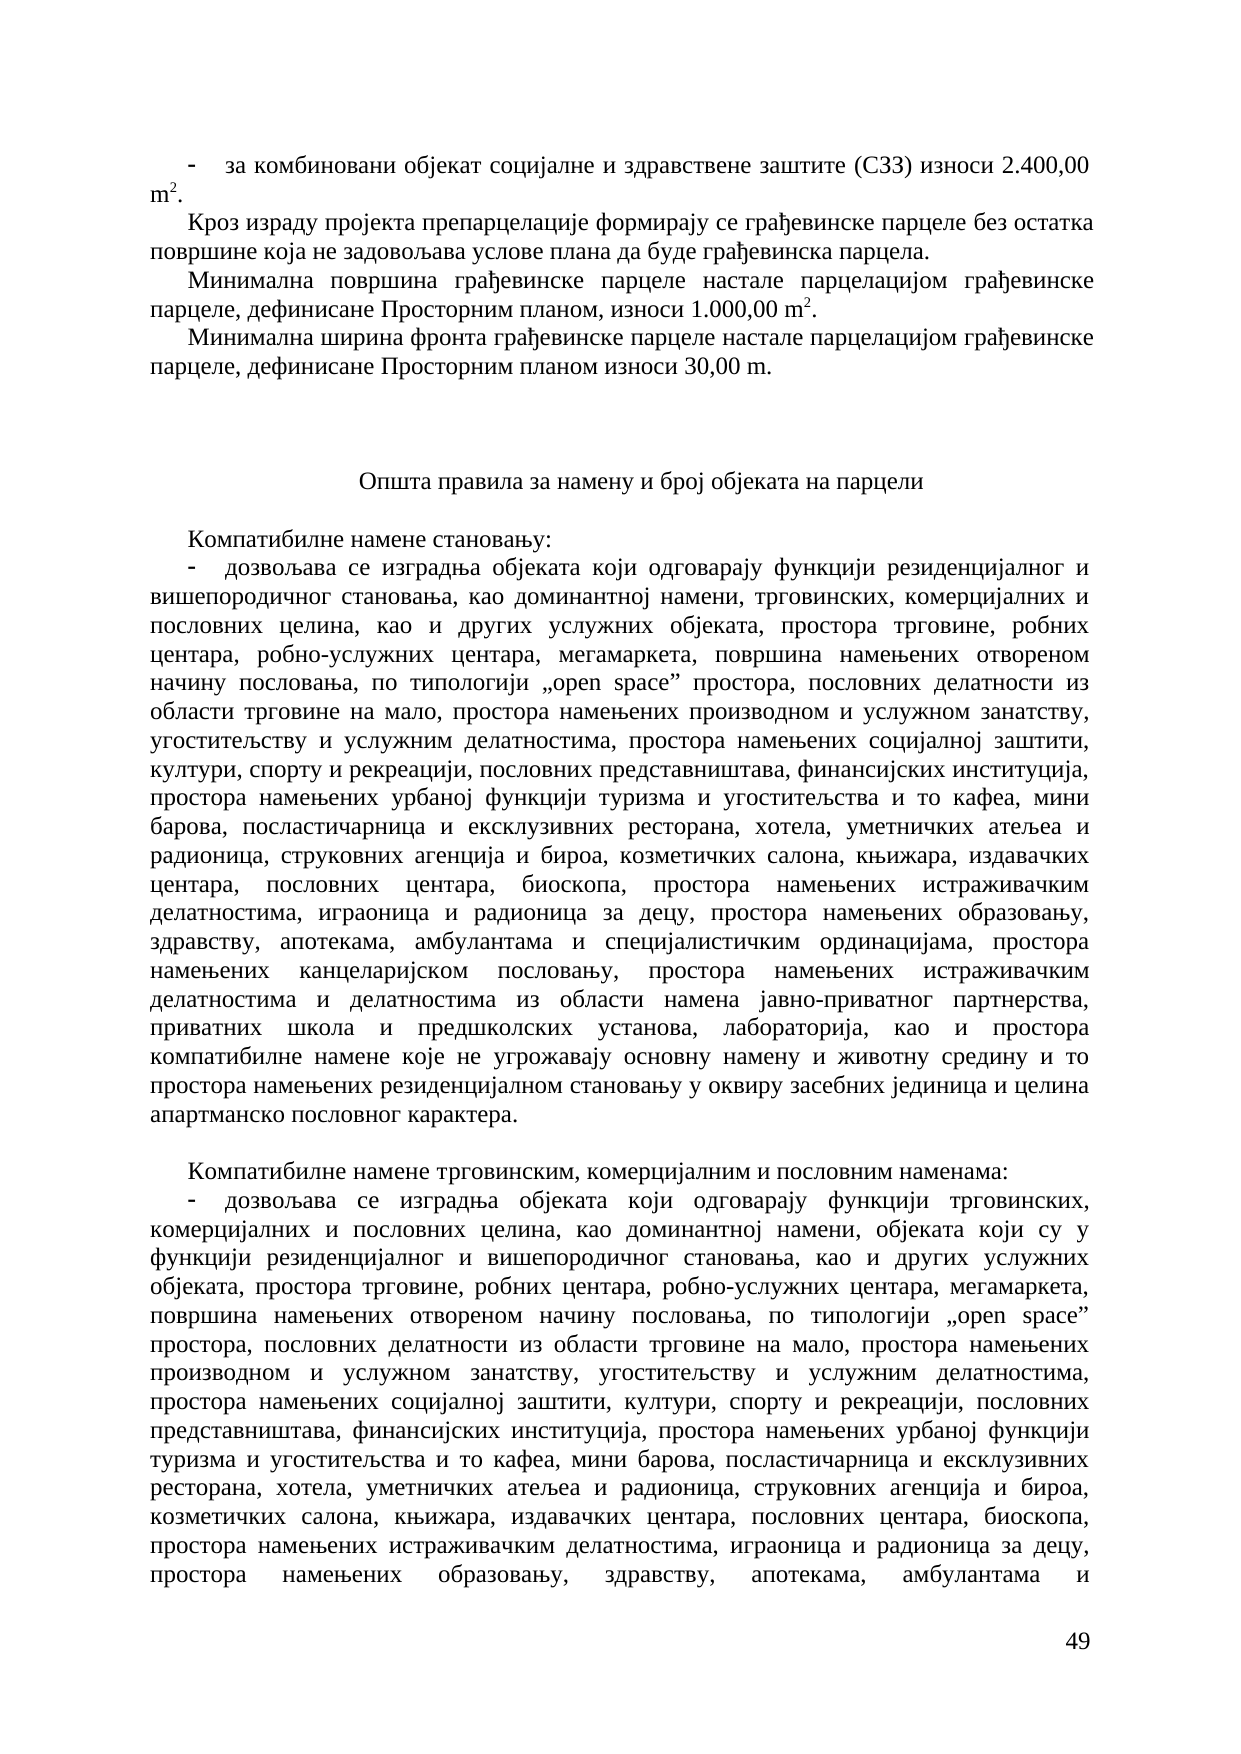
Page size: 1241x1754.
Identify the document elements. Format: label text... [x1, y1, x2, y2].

text Минимална ширина фронта грађевинске парцеле настале парцелацијом грађевинске парцеле, дефинисане Просторним планом износи 30,00 m. [150, 322, 1095, 380]
text Општа правила за намену и број објеката на парцели [150, 466, 1095, 495]
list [150, 1185, 1090, 1587]
list за комбиновани објекат социјалне и здравствене заштите (СЗЗ) износи 2.400,00 m2. [150, 150, 1090, 207]
text Кроз израду пројекта препарцелације формирају се грађевинске парцеле без остатка површине која не задовољава услове плана да буде грађевинска парцела. [150, 207, 1095, 265]
list дозвољава се изградња објеката који одговарају функцији резиденцијалног и вишепородичног становања, као доминантној намени, трговинских, комерцијалних и пословних целина, као и других услужних објеката, простора трговине, робних центара, робно-услужних центара, мегамаркета, површина намењених отвореном начину пословања, по типологији „open space” простора, пословних делатности из области трговине на мало, простора намењених производном и услужном занатству, угоститељству и услужним делатностима, простора намењених социјалној заштити, култури, спорту и рекреацији, пословних представништава, финансијских институција, простора намењених урбаној функцији туризма и угоститељства и то кафеа, мини барова, посластичарница и ексклузивних ресторана, хотела, уметничких атељеа и радионица, струковних агенција и бироа, козметичких салона, књижара, издавачких центара, пословних центара, биоскопа, простора намењених истраживачким делатностима, играоница и радионица за децу, простора намењених образовању, здравству, апотекама, амбулантама и специјалистичким ординацијама, простора намењених канцеларијском пословању, простора намењених истраживачким делатностима и делатностима из области намена јавно-приватног партнерства, приватних школа и предшколских установа, лабораторија, као и простора компатибилне намене које не угрожавају основну намену и животну средину и то простора намењених резиденцијалном становању у оквиру засебних јединица и целина апартманско пословног карактера. [150, 552, 1090, 1127]
text Компатибилне намене становању: [150, 524, 1095, 552]
text Минимална површина грађевинске парцеле настале парцелацијом грађевинске парцеле, дефинисане Просторним планом, износи 1.000,00 m2. [150, 265, 1095, 322]
text Компатибилне намене трговинским, комерцијалним и пословним наменама: [150, 1156, 1090, 1185]
